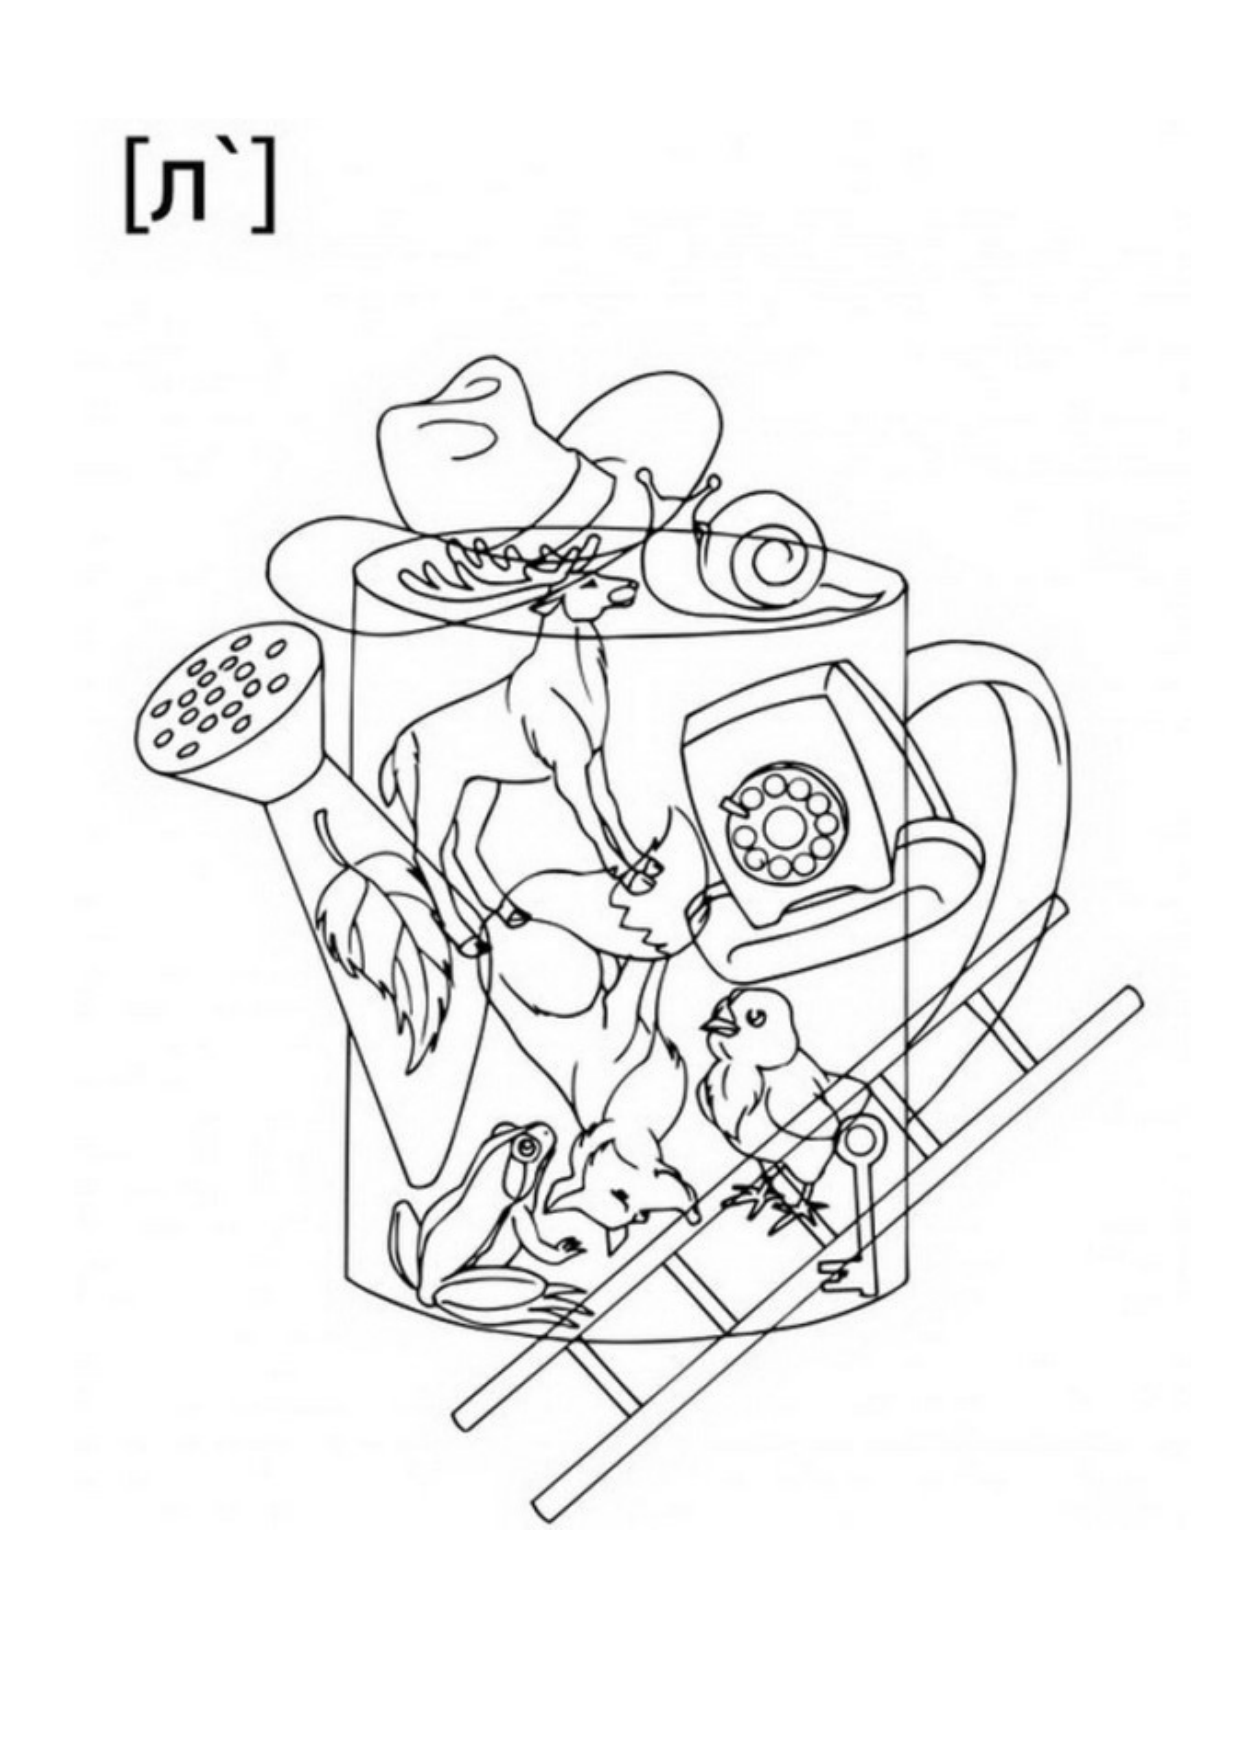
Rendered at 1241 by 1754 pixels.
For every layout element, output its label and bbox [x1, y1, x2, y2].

picture [73, 118, 1192, 1530]
